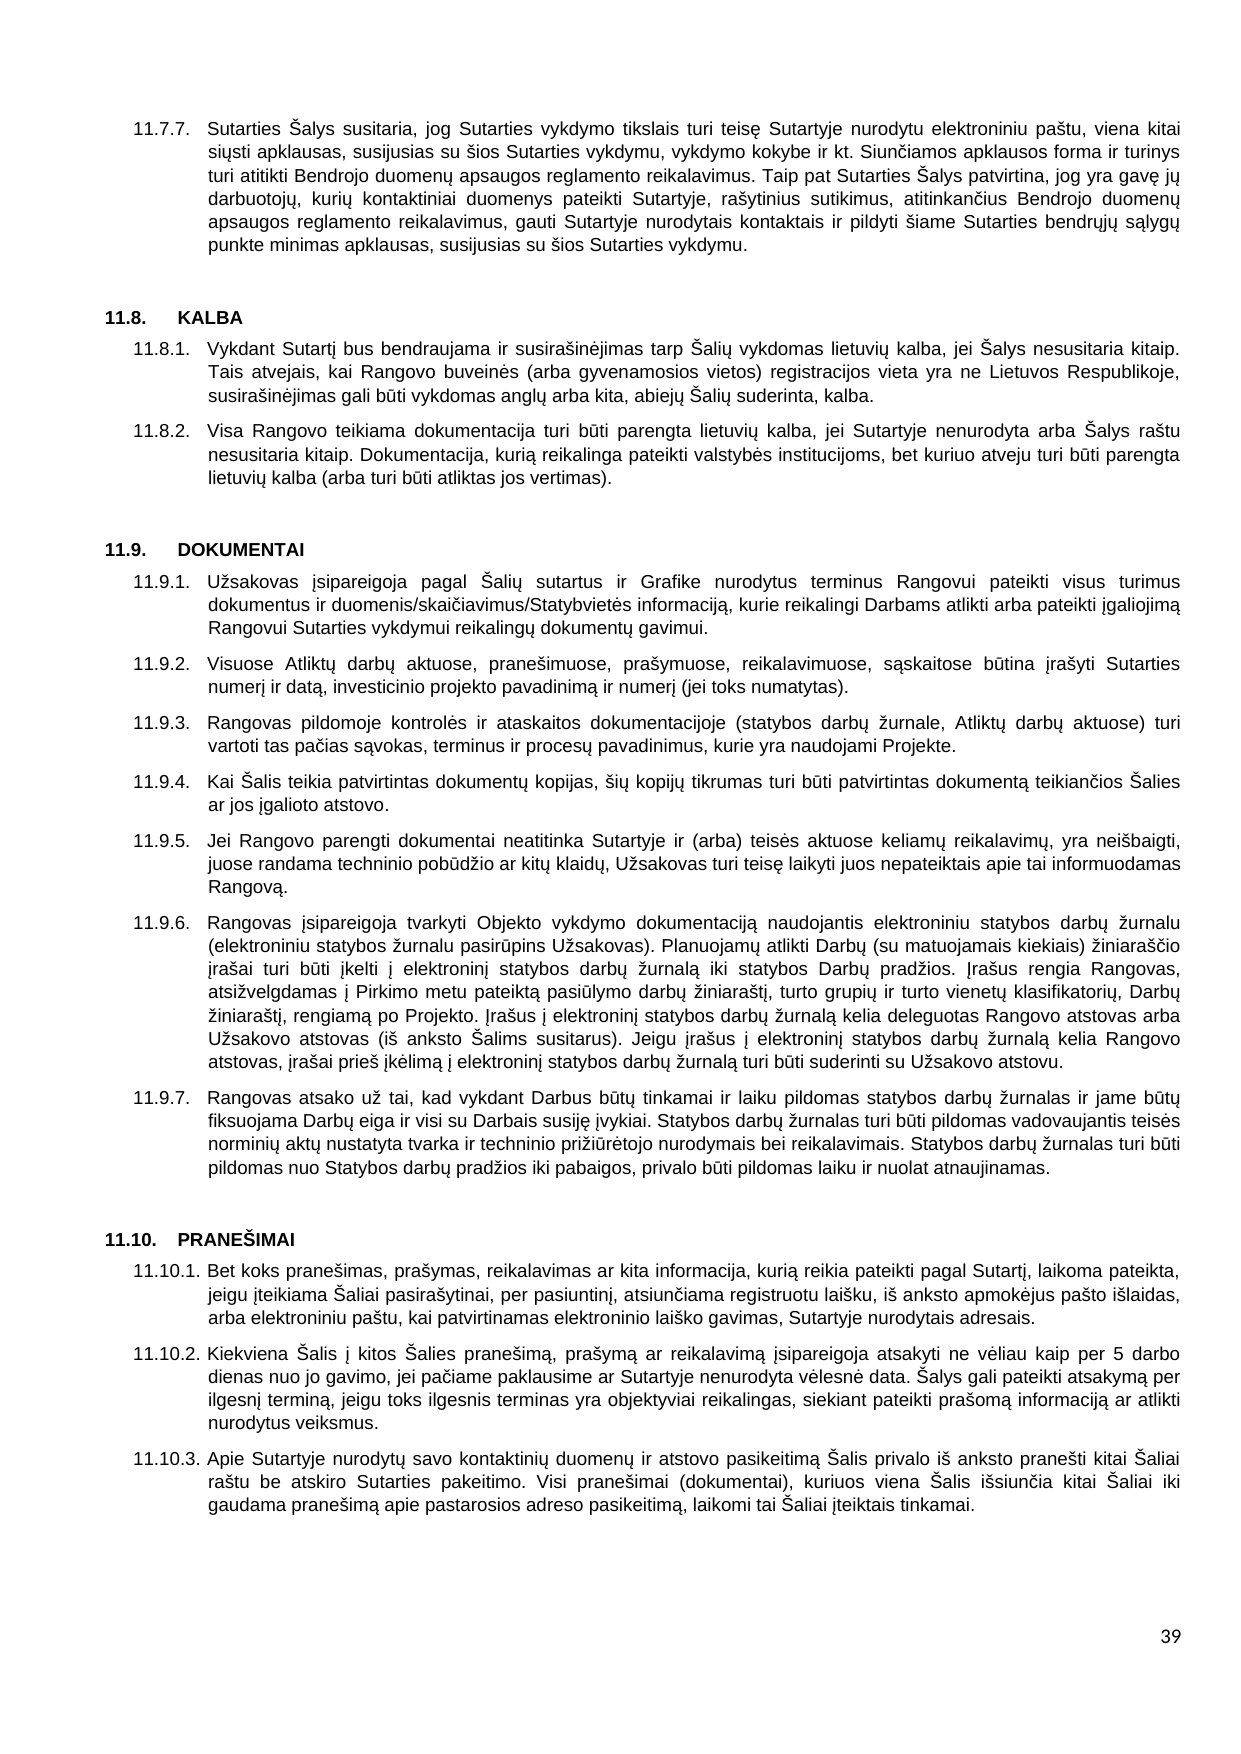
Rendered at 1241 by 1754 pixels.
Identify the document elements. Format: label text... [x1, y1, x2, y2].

list Bet koks pranešimas, prašymas, reikalavimas ar kita informacija, kurią reikia pateikti pagal Sutartį, laikoma pateikta, jeigu įteikiama Šaliai pasirašytinai, per pasiuntinį, atsiunčiama registruotu laišku, iš anksto apmokėjus pašto išlaidas, arba elektroniniu paštu, kai patvirtinamas elektroninio laiško gavimas, Sutartyje nurodytais adresais. [133, 1260, 1181, 1328]
list Rangovas atsako už tai, kad vykdant Darbus būtų tinkamai ir laiku pildomas statybos darbų žurnalas ir jame būtų fiksuojama Darbų eiga ir visi su Darbais susiję įvykiai. Statybos darbų žurnalas turi būti pildomas vadovaujantis teisės norminių aktų nustatyta tvarka ir techninio prižiūrėtojo nurodymais bei reikalavimais. Statybos darbų žurnalas turi būti pildomas nuo Statybos darbų pradžios iki pabaigos, privalo būti pildomas laiku ir nuolat atnaujinamas. [133, 1087, 1181, 1178]
subtitle Kalba [104, 306, 1181, 328]
list Jei Rangovo parengti dokumentai neatitinka Sutartyje ir (arba) teisės aktuose keliamų reikalavimų, yra neišbaigti, juose randama techninio pobūdžio ar kitų klaidų, Užsakovas turi teisę laikyti juos nepateiktais apie tai informuodamas Rangovą. [133, 829, 1181, 897]
list Vykdant Sutartį bus bendraujama ir susirašinėjimas tarp Šalių vykdomas lietuvių kalba, jei Šalys nesusitaria kitaip. Tais atvejais, kai Rangovo buveinės (arba gyvenamosios vietos) registracijos vieta yra ne Lietuvos Respublikoje, susirašinėjimas gali būti vykdomas anglų arba kita, abiejų Šalių suderinta, kalba. [133, 338, 1181, 406]
list Sutarties Šalys susitaria, jog Sutarties vykdymo tikslais turi teisę Sutartyje nurodytu elektroniniu paštu, viena kitai siųsti apklausas, susijusias su šios Sutarties vykdymu, vykdymo kokybe ir kt. Siunčiamos apklausos forma ir turinys turi atitikti Bendrojo duomenų apsaugos reglamento reikalavimus. Taip pat Sutarties Šalys patvirtina, jog yra gavę jų darbuotojų, kurių kontaktiniai duomenys pateikti Sutartyje, rašytinius sutikimus, atitinkančius Bendrojo duomenų apsaugos reglamento reikalavimus, gauti Sutartyje nurodytais kontaktais ir pildyti šiame Sutarties bendrųjų sąlygų punkte minimas apklausas, susijusias su šios Sutarties vykdymu. [133, 118, 1181, 256]
list Kiekviena Šalis į kitos Šalies pranešimą, prašymą ar reikalavimą įsipareigoja atsakyti ne vėliau kaip per 5 darbo dienas nuo jo gavimo, jei pačiame paklausime ar Sutartyje nenurodyta vėlesnė data. Šalys gali pateikti atsakymą per ilgesnį terminą, jeigu toks ilgesnis terminas yra objektyviai reikalingas, siekiant pateikti prašomą informaciją ar atlikti nurodytus veiksmus. [133, 1342, 1181, 1434]
list Visuose Atliktų darbų aktuose, pranešimuose, prašymuose, reikalavimuose, sąskaitose būtina įrašyti Sutarties numerį ir datą, investicinio projekto pavadinimą ir numerį (jei toks numatytas). [133, 653, 1181, 697]
subtitle Dokumentai [104, 539, 1181, 560]
list Apie Sutartyje nurodytų savo kontaktinių duomenų ir atstovo pasikeitimą Šalis privalo iš anksto pranešti kitai Šaliai raštu be atskiro Sutarties pakeitimo. Visi pranešimai (dokumentai), kuriuos viena Šalis išsiunčia kitai Šaliai iki gaudama pranešimą apie pastarosios adreso pasikeitimą, laikomi tai Šaliai įteiktais tinkamai. [133, 1448, 1181, 1516]
subtitle Pranešimai [104, 1229, 1181, 1250]
list Rangovas pildomoje kontrolės ir ataskaitos dokumentacijoje (statybos darbų žurnale, Atliktų darbų aktuose) turi vartoti tas pačias sąvokas, terminus ir procesų pavadinimus, kurie yra naudojami Projekte. [133, 712, 1181, 756]
list Kai Šalis teikia patvirtintas dokumentų kopijas, šių kopijų tikrumas turi būti patvirtintas dokumentą teikiančios Šalies ar jos įgalioto atstovo. [133, 771, 1181, 815]
list Užsakovas įsipareigoja pagal Šalių sutartus ir Grafike nurodytus terminus Rangovui pateikti visus turimus dokumentus ir duomenis/skaičiavimus/Statybvietės informaciją, kurie reikalingi Darbams atlikti arba pateikti įgaliojimą Rangovui Sutarties vykdymui reikalingų dokumentų gavimui. [133, 570, 1181, 638]
list Visa Rangovo teikiama dokumentacija turi būti parengta lietuvių kalba, jei Sutartyje nenurodyta arba Šalys raštu nesusitaria kitaip. Dokumentacija, kurią reikalinga pateikti valstybės institucijoms, bet kuriuo atveju turi būti parengta lietuvių kalba (arba turi būti atliktas jos vertimas). [133, 420, 1181, 488]
list Rangovas įsipareigoja tvarkyti Objekto vykdymo dokumentaciją naudojantis elektroniniu statybos darbų žurnalu (elektroniniu statybos žurnalu pasirūpins Užsakovas). Planuojamų atlikti Darbų (su matuojamais kiekiais) žiniaraščio įrašai turi būti įkelti į elektroninį statybos darbų žurnalą iki statybos Darbų pradžios. Įrašus rengia Rangovas, atsižvelgdamas į Pirkimo metu pateiktą pasiūlymo darbų žiniaraštį, turto grupių ir turto vienetų klasifikatorių, Darbų žiniaraštį, rengiamą po Projekto. Įrašus į elektroninį statybos darbų žurnalą kelia deleguotas Rangovo atstovas arba Užsakovo atstovas (iš anksto Šalims susitarus). Jeigu įrašus į elektroninį statybos darbų žurnalą kelia Rangovo atstovas, įrašai prieš įkėlimą į elektroninį statybos darbų žurnalą turi būti suderinti su Užsakovo atstovu. [133, 912, 1181, 1073]
